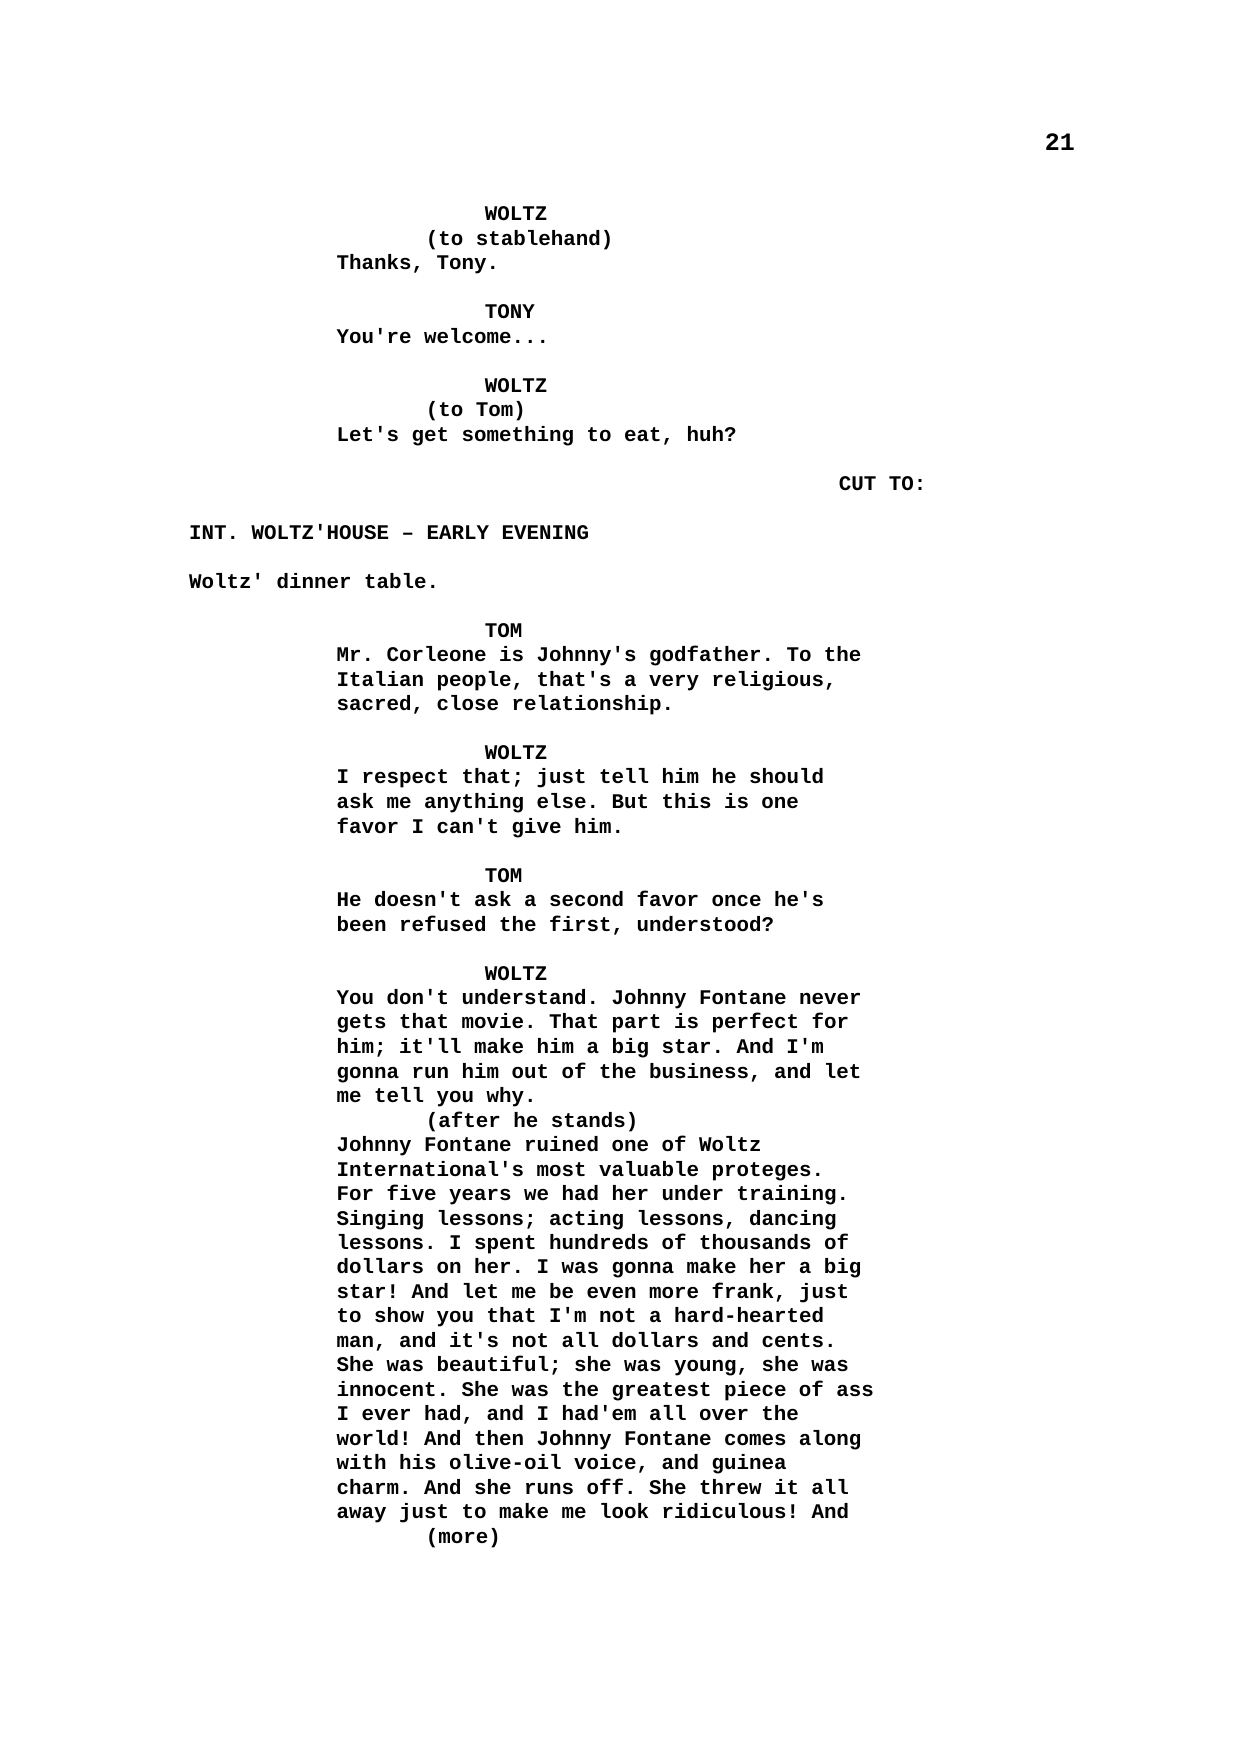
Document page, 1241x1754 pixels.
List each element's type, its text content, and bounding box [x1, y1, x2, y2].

text Mr. Corleone is Johnny's godfather. To the Italian people, that's a very religious, sacred, close relationship. [336, 642, 875, 715]
text (more) [426, 1524, 1086, 1548]
text gonna run him out of the business, and let [336, 1059, 1086, 1083]
text him; it'll make him a big star. And I'm [336, 1034, 1086, 1058]
text Thanks, Tony. [336, 251, 1086, 274]
text me tell you why. [336, 1083, 1086, 1107]
text favor I can't give him. [336, 814, 1086, 838]
text ask me anything else. But this is one [336, 789, 1086, 813]
text You're welcome... [336, 324, 1086, 348]
text TOM [484, 863, 1086, 887]
text WOLTZ [484, 373, 1086, 397]
text International's most valuable proteges. [336, 1157, 1086, 1181]
text WOLTZ [484, 202, 1086, 225]
text CUT TO: [838, 471, 1086, 495]
text Johnny Fontane ruined one of Woltz [336, 1132, 1086, 1156]
text (to Tom) [426, 398, 1086, 421]
text WOLTZ [484, 961, 1086, 985]
text been refused the first, understood? [336, 912, 1086, 936]
text Let's get something to eat, huh? [336, 422, 1086, 446]
text Woltz' dinner table. [189, 569, 1086, 593]
text INT. WOLTZ'HOUSE – EARLY EVENING [189, 520, 1086, 544]
text (to stablehand) [426, 226, 1086, 250]
text For five years we had her under training. Singing lessons; acting lessons, dancing lessons. I spent hundreds of thousands of dollars on her. I was gonna make her a big star! And let me be even more frank, just to show you that I'm not a hard-hearted man, and it's not all dollars and cents. She was beautiful; she was young, she was innocent. She was the greatest piece of ass I ever had, and I had'em all over the world! And then Johnny Fontane comes along with his olive-oil voice, and guinea charm. And she runs off. She threw it all away just to make me look ridiculous! And [336, 1181, 875, 1523]
text (after he stands) [426, 1108, 1086, 1132]
text 21 [1044, 127, 1086, 156]
text He doesn't ask a second favor once he's [336, 887, 1086, 911]
text You don't understand. Johnny Fontane never gets that movie. That part is perfect for [336, 985, 875, 1034]
text TOM [484, 618, 1086, 642]
text TONY [484, 299, 1086, 323]
text WOLTZ [484, 741, 1086, 764]
text I respect that; just tell him he should [336, 765, 1086, 789]
